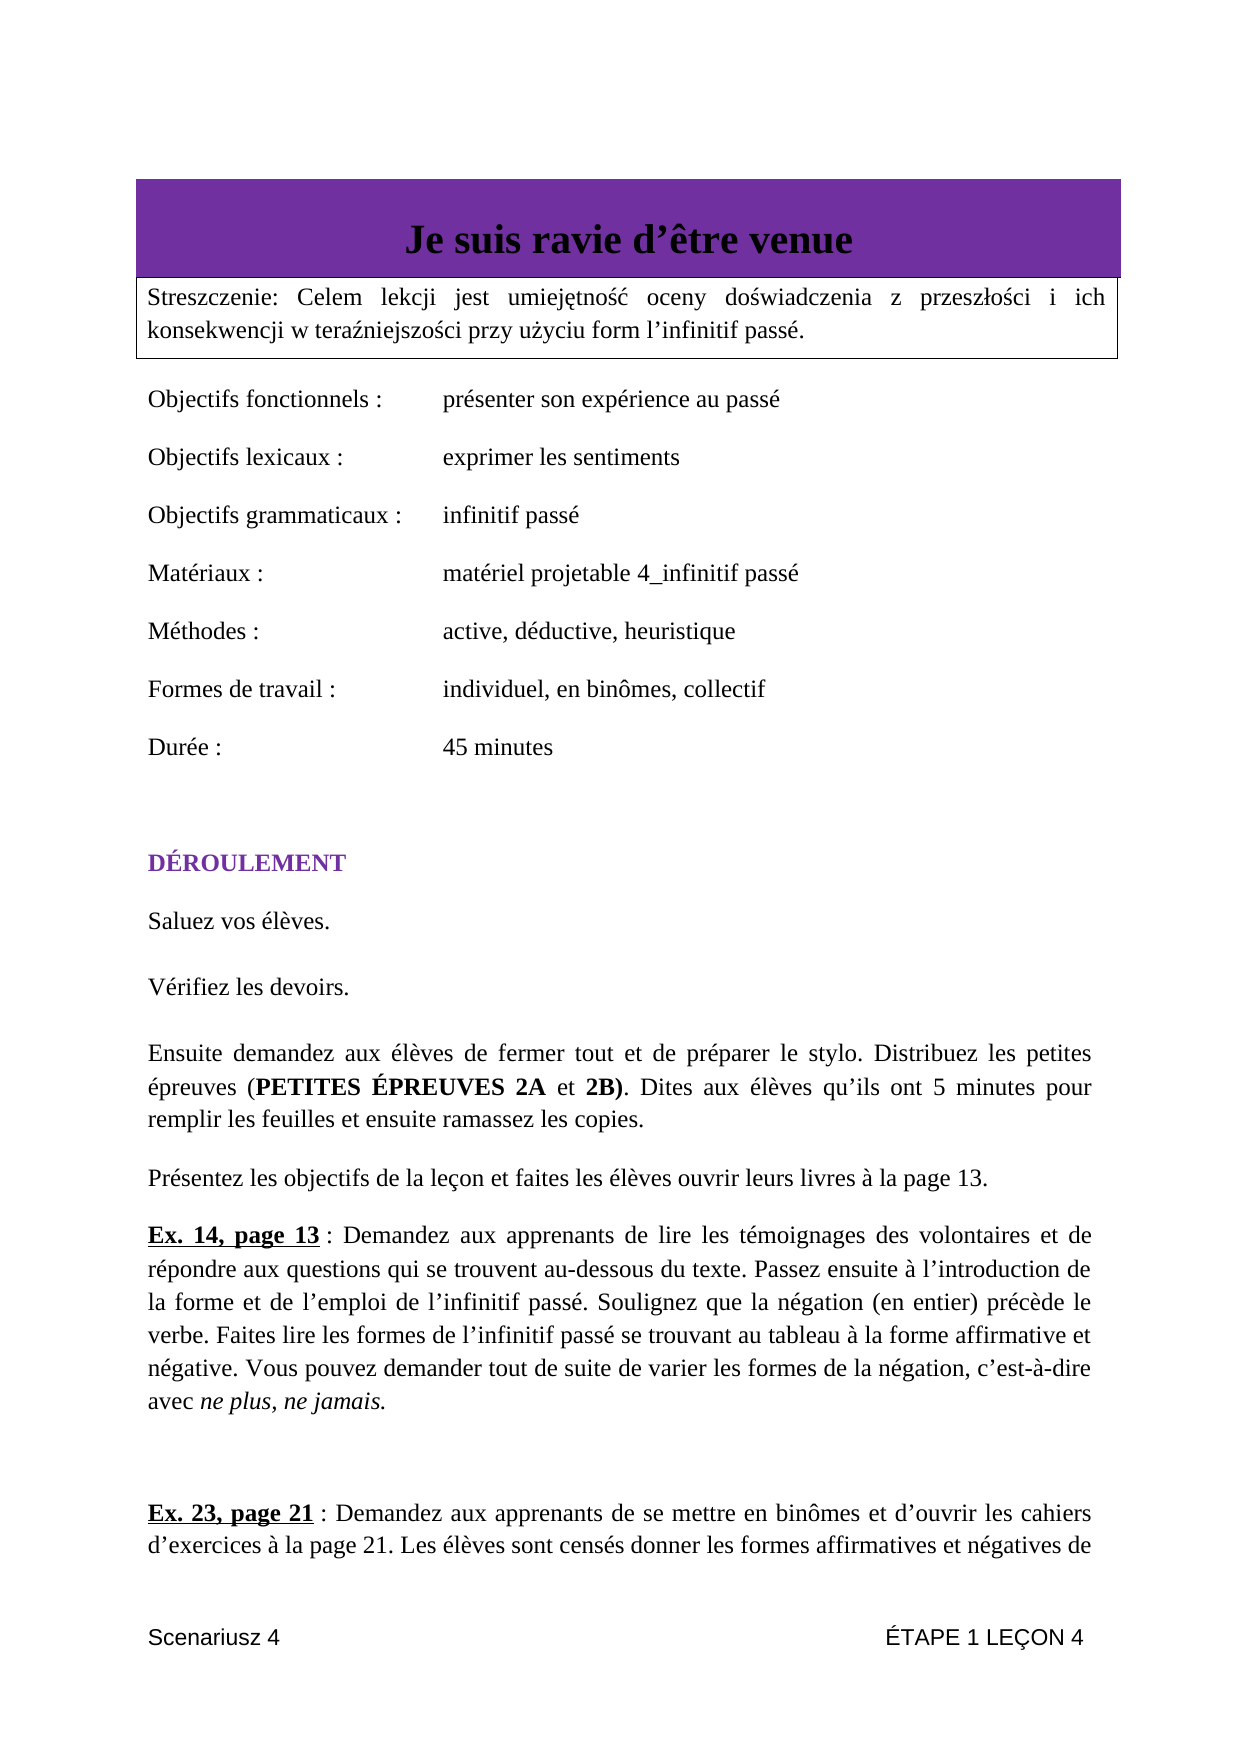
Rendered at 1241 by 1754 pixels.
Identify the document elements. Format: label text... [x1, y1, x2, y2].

text Saluez vos élèves. [148, 906, 1093, 935]
text Objectifs fonctionnels : présenter son expérience au passé [148, 384, 1093, 413]
text Méthodes : active, déductive, heuristique [148, 616, 1093, 645]
text DÉROULEMENT [148, 848, 1093, 877]
text Ex. 14, page 13 : Demandez aux apprenants de lire les témoignages des volontaires et de répondre aux questions qui se trouvent au-dessous du texte. Passez ensuite à l’introduction de la forme et de l’emploi de l’infinitif passé. Soulignez que la négation (en entier) précède le verbe. Faites lire les formes de l’infinitif passé se trouvant au tableau à la forme affirmative et négative. Vous pouvez demander tout de suite de varier les formes de la négation, c’est-à-dire avec ne plus, ne jamais. [148, 1221, 1093, 1414]
text Présentez les objectifs de la leçon et faites les élèves ouvrir leurs livres à la page 13. [148, 1163, 1093, 1191]
table_header Streszczenie: Celem lekcji jest umiejętność oceny doświadczenia z przeszłości i ich konsekwencji w teraźniejszości przy użyciu form l’infinitif passé. [137, 278, 1117, 358]
table_header Je suis ravie d’être venue [136, 179, 1121, 277]
text Matériaux : matériel projetable 4_infinitif passé [148, 558, 1093, 587]
text Durée : 45 minutes [148, 732, 1093, 761]
text Objectifs grammaticaux : infinitif passé [148, 500, 1093, 529]
text Vérifiez les devoirs. [148, 972, 1093, 1001]
text Objectifs lexicaux : exprimer les sentiments [148, 442, 1093, 471]
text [148, 1498, 1093, 1559]
text Ensuite demandez aux élèves de fermer tout et de préparer le stylo. Distribuez les petites épreuves (PETITES ÉPREUVES 2A et 2B). Dites aux élèves qu’ils ont 5 minutes pour remplir les feuilles et ensuite ramassez les copies. [148, 1038, 1093, 1133]
text Formes de travail : individuel, en binômes, collectif [148, 674, 1093, 703]
